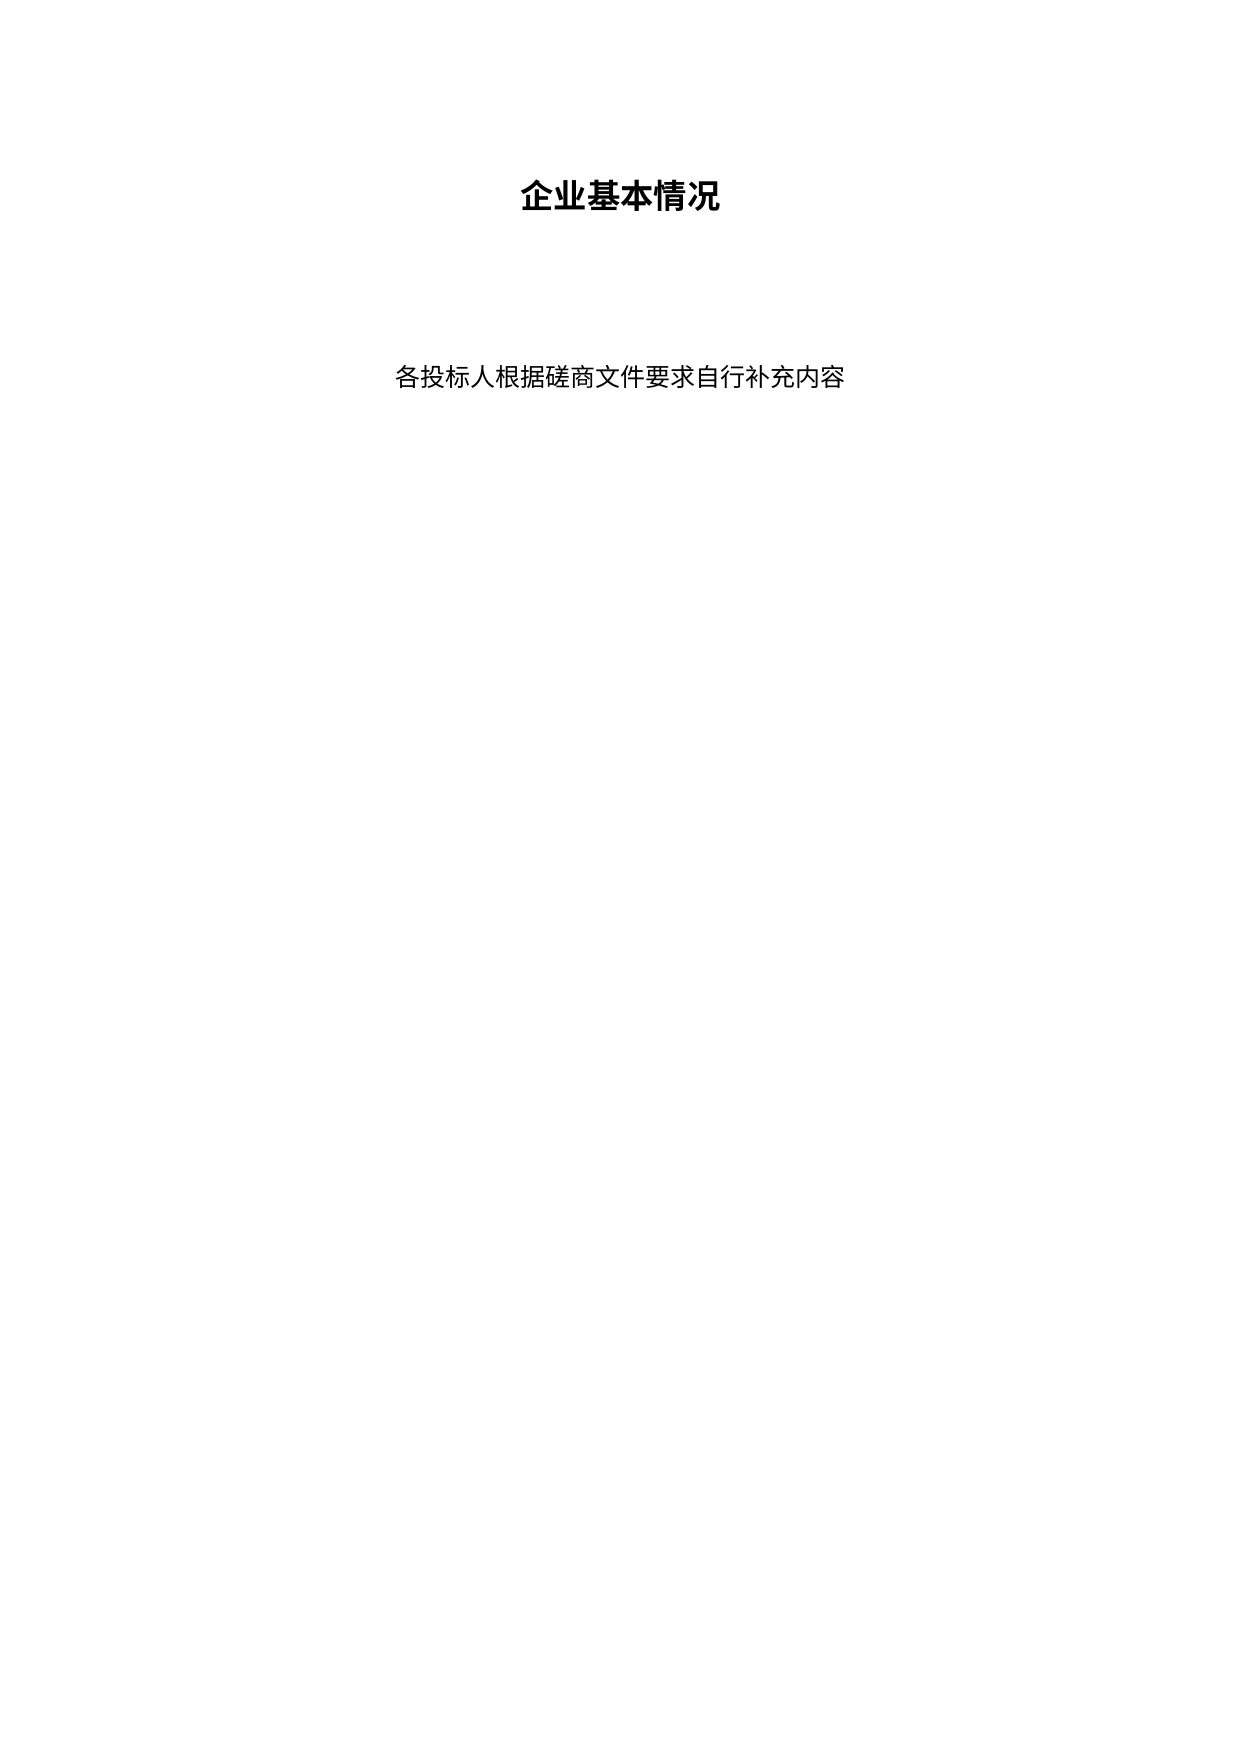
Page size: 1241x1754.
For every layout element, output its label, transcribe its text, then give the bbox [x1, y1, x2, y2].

subtitle 企业基本情况 [187, 162, 1053, 227]
text 各投标人根据磋商文件要求自行补充内容 [187, 343, 1053, 408]
